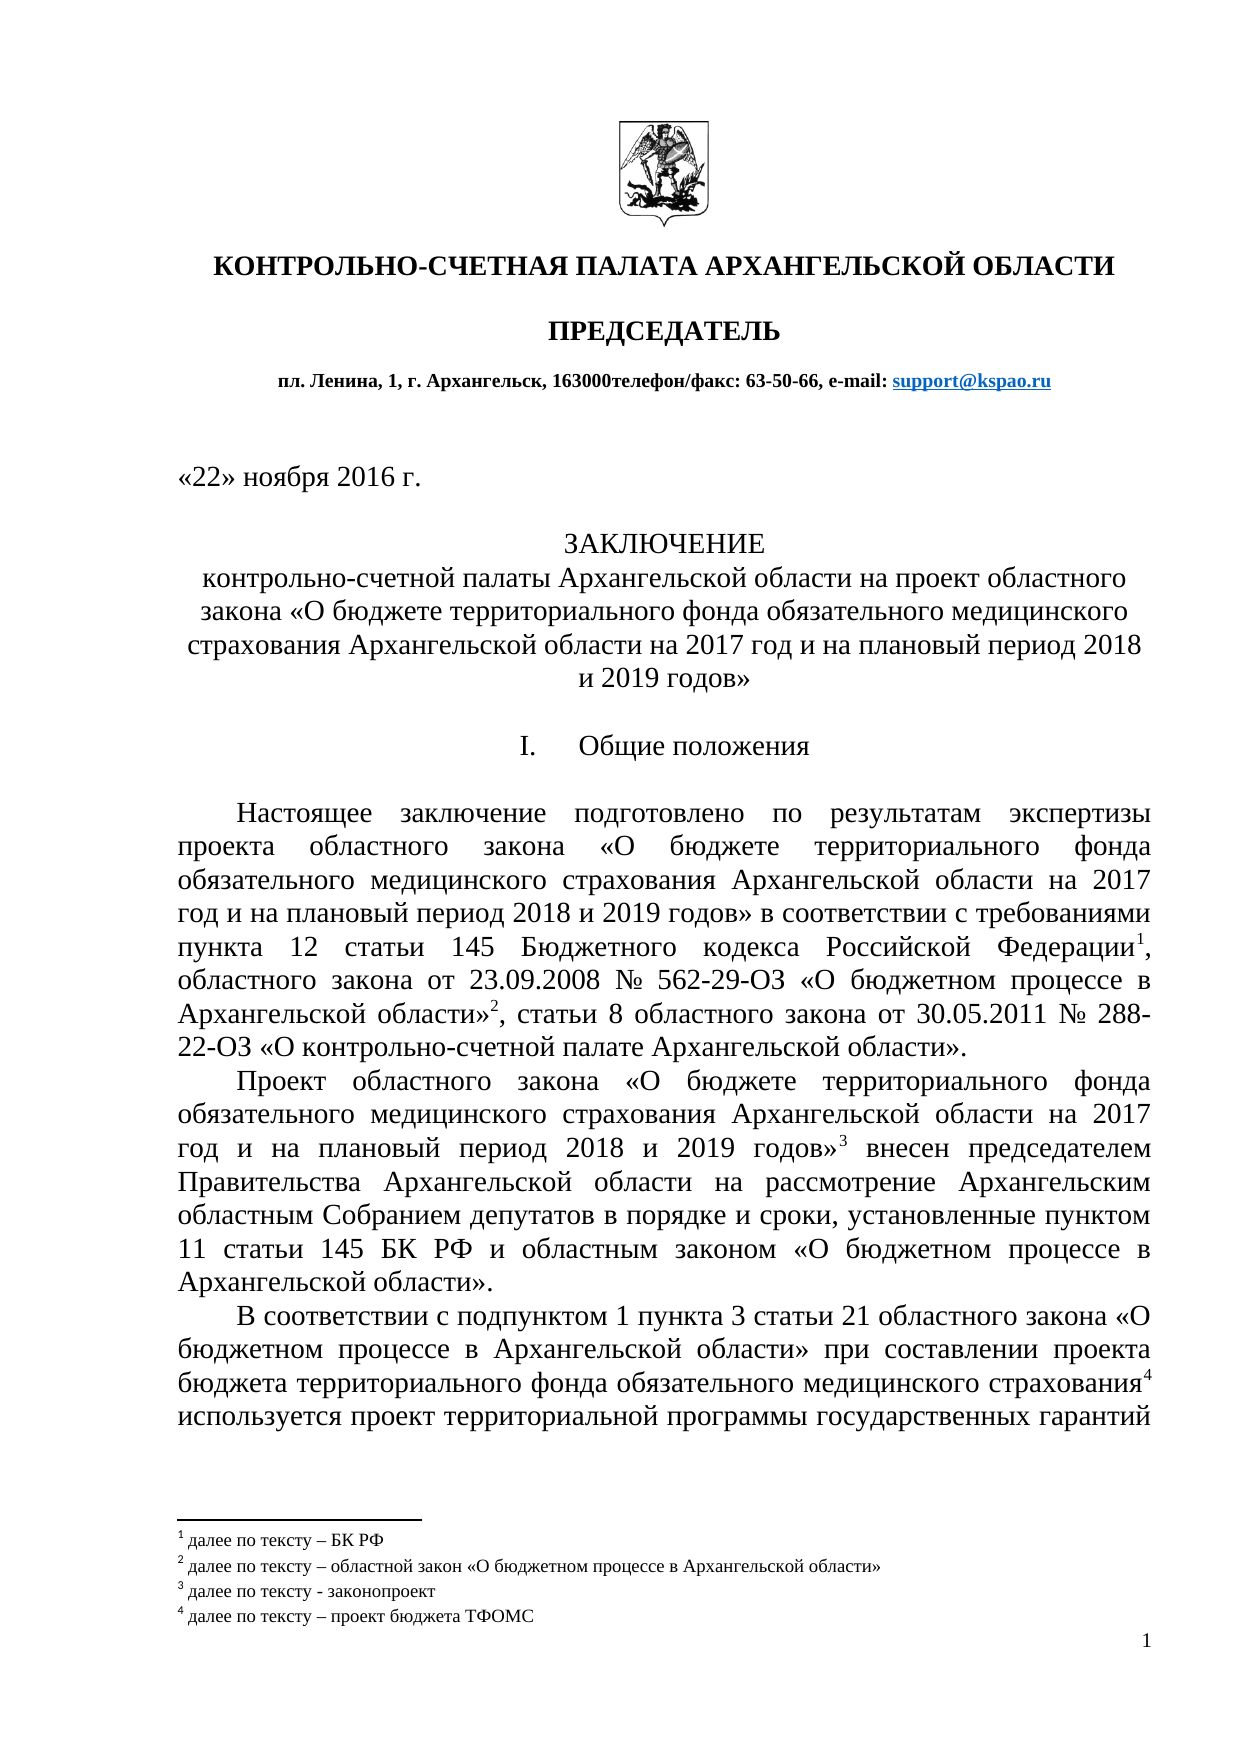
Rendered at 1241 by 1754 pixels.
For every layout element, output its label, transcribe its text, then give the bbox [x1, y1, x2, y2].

list Общие положения [177, 728, 1152, 761]
text пл. Ленина, 1, г. Архангельск, 163000телефон/факс: 63-50-66, e-mail: support@kspao.ru [177, 369, 1152, 392]
text КОНТРОЛЬНО-СЧЕТНАЯ ПАЛАТА АРХАНГЕЛЬСКОЙ ОБЛАСТИ [177, 249, 1152, 282]
list Проект областного закона «О бюджете территориального фонда обязательного медицинского страхования Архангельской области на 2017 год и на плановый период 2018 и 2019 годов» внесен председателем Правительства Архангельской области на рассмотрение Архангельским областным Собранием депутатов в порядке и сроки, установленные пунктом 11 статьи 145 БК РФ и областным законом «О бюджетном процессе в Архангельской области». [177, 1063, 1152, 1298]
text ЗАКЛЮЧЕНИЕ [177, 526, 1152, 560]
list Настоящее заключение подготовлено по результатам экспертизы проекта областного закона «О бюджете территориального фонда обязательного медицинского страхования Архангельской области на 2017 год и на плановый период 2018 и 2019 годов» в соответствии с требованиями пункта 12 статьи 145 Бюджетного кодекса Российской Федерации, областного закона от 23.09.2008 № 562-29-ОЗ «О бюджетном процессе в Архангельской области», статьи 8 областного закона от 30.05.2011 № 288-22-ОЗ «О контрольно-счетной палате Архангельской области». [177, 795, 1152, 1063]
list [177, 1298, 1152, 1432]
picture [616, 118, 713, 231]
text ПРЕДСЕДАТЕЛЬ [177, 314, 1152, 347]
text «22» ноября 2016 г. [177, 459, 1152, 493]
text контрольно-счетной палаты Архангельской области на проект областного закона «О бюджете территориального фонда обязательного медицинского страхования Архангельской области на 2017 год и на плановый период 2018 и 2019 годов» [177, 560, 1152, 694]
